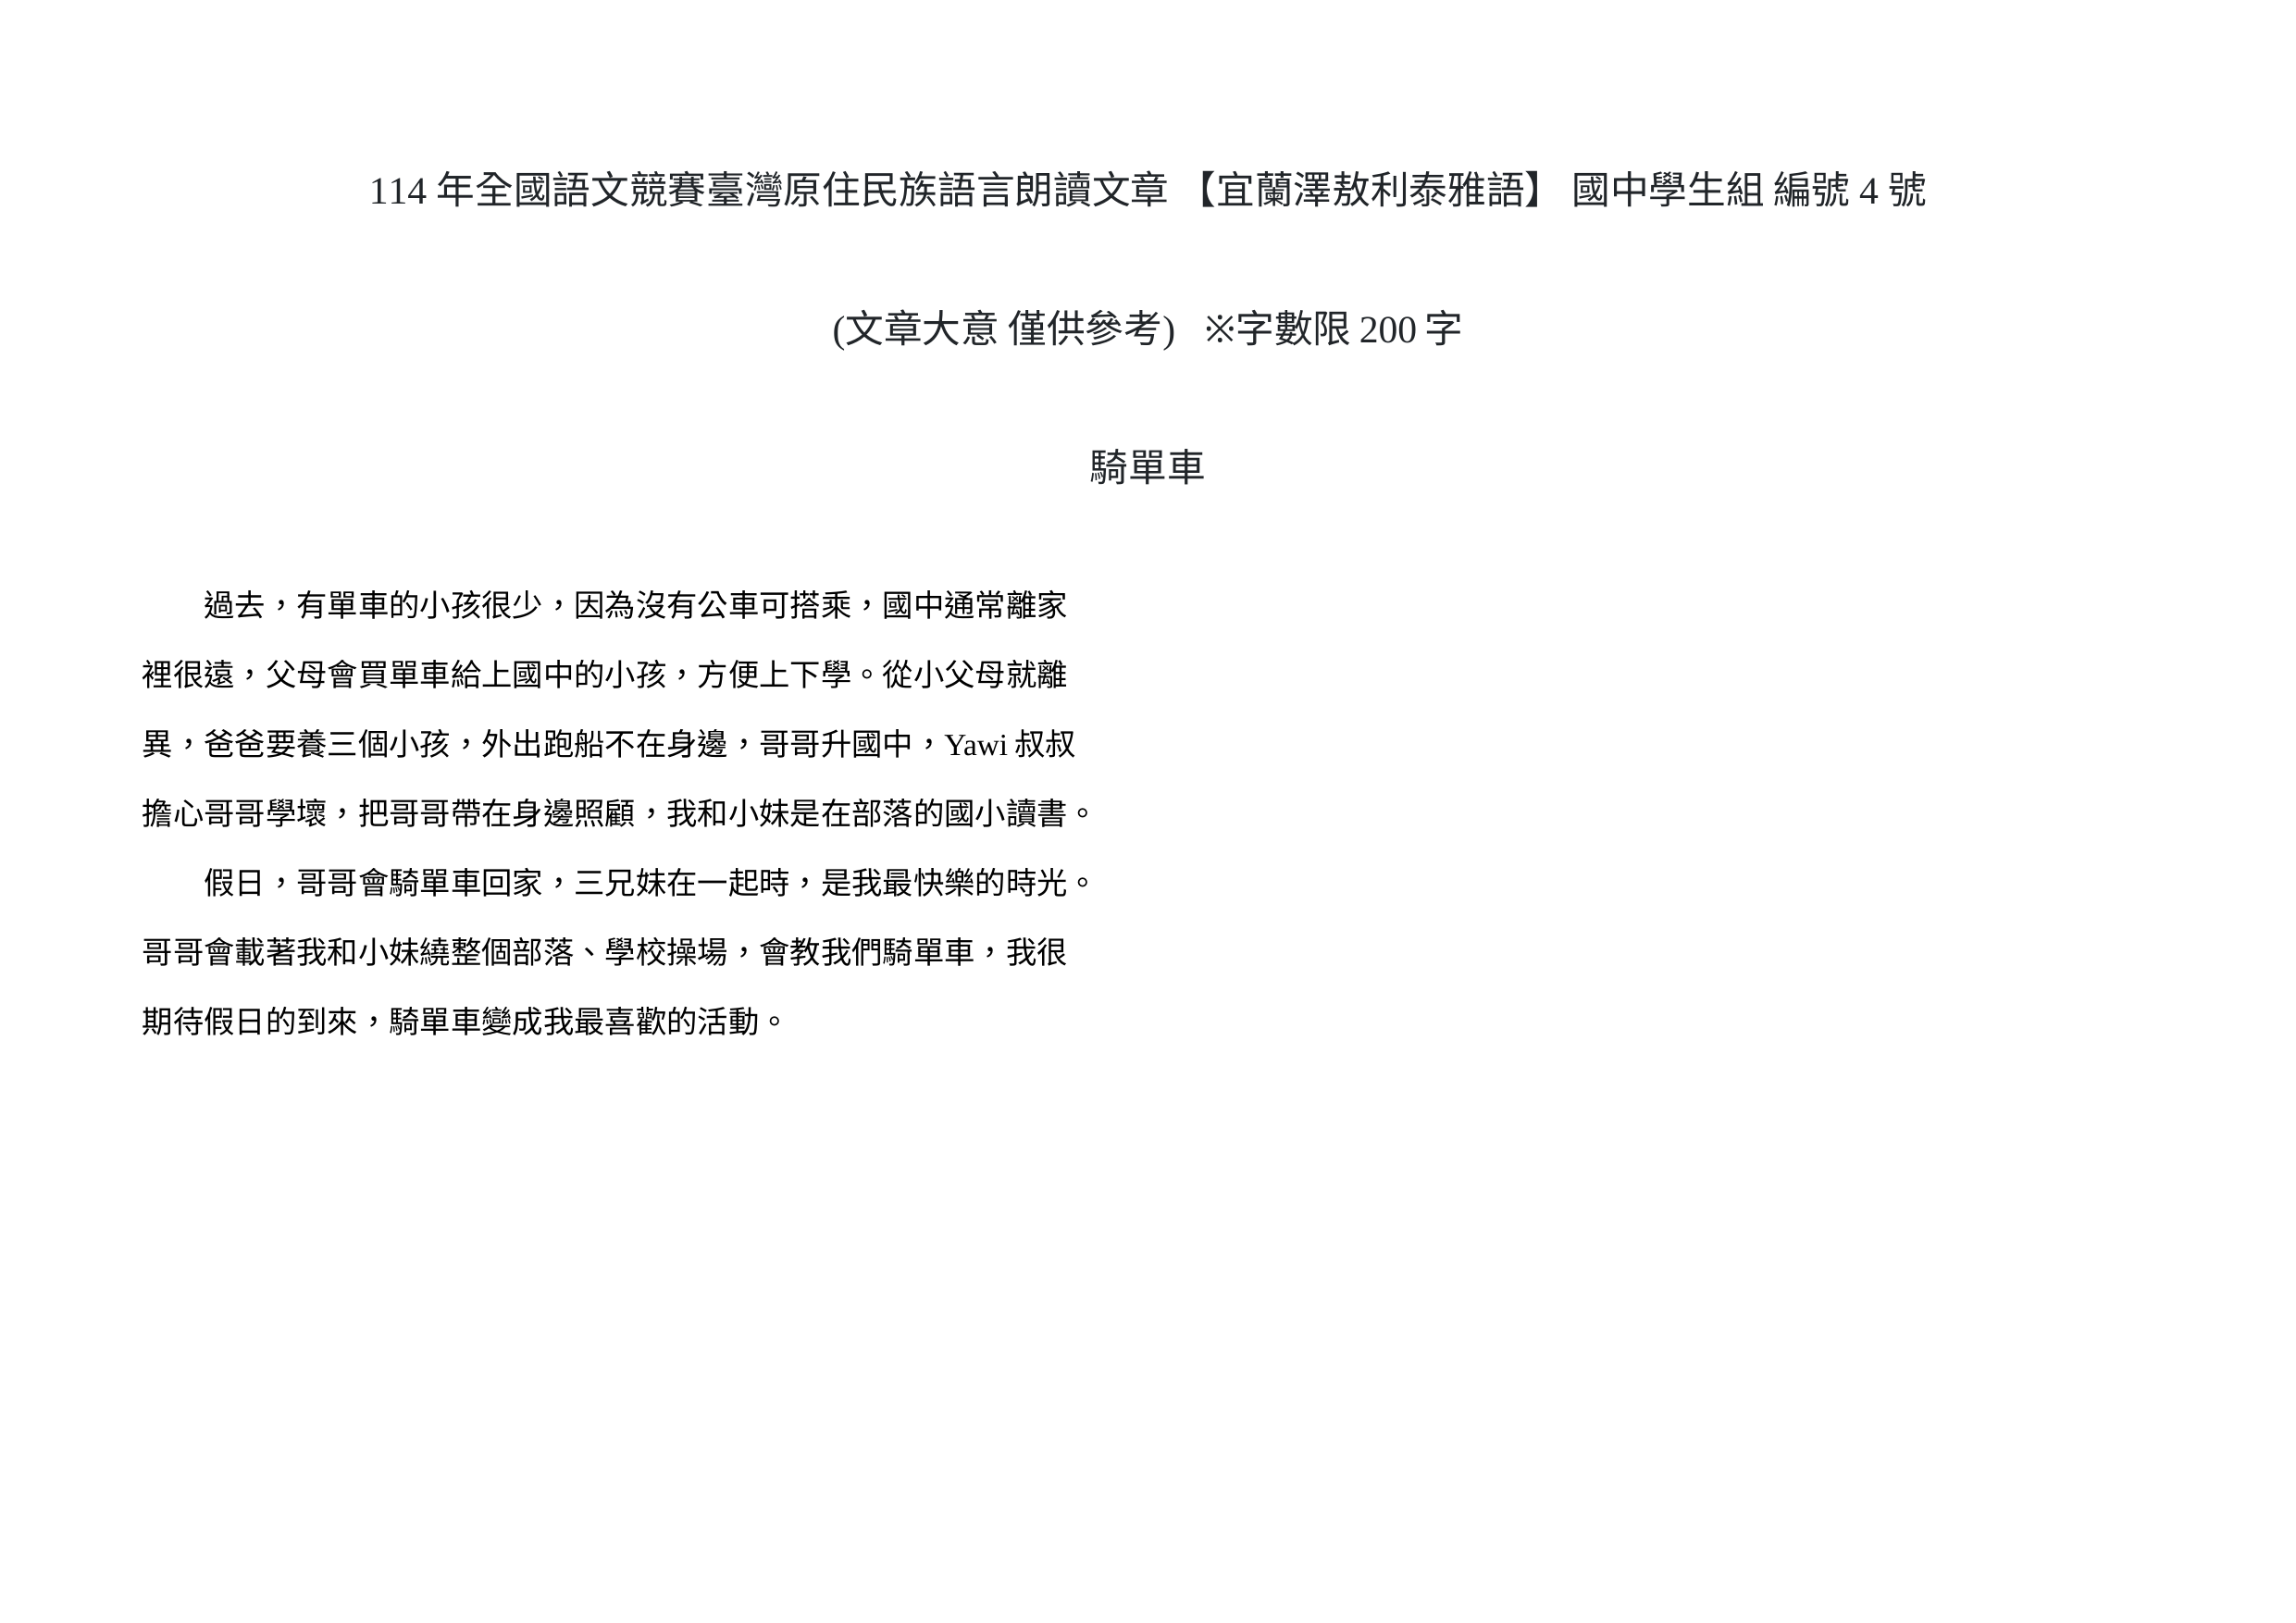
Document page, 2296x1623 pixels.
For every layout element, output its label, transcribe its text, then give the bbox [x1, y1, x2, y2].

text 過去，有單車的小孩很少，因為沒有公車可搭乘，國中通常離家裡很遠，父母會買單車給上國中的小孩，方便上下學。從小父母就離異，爸爸要養三個小孩，外出跑船不在身邊，哥哥升國中，Yawi叔叔擔心哥哥學壞，把哥哥帶在身邊照顧，我和小妹是在部落的國小讀書。 [142, 568, 1090, 846]
text 假日，哥哥會騎單車回家，三兄妹在一起時，是我最快樂的時光。哥哥會載著我和小妹繞整個部落、學校操場，會教我們騎單車，我很期待假日的到來，騎單車變成我最喜歡的活動。 [142, 846, 1090, 1054]
text 騎單車 [142, 429, 2153, 499]
text 114 年全國語文競賽臺灣原住民族語言朗讀文章 【宜蘭澤敖利泰雅語】 國中學生組 編號 4 號 [142, 152, 2153, 221]
text (文章大意 僅供參考) ※字數限200字 [142, 291, 2153, 360]
